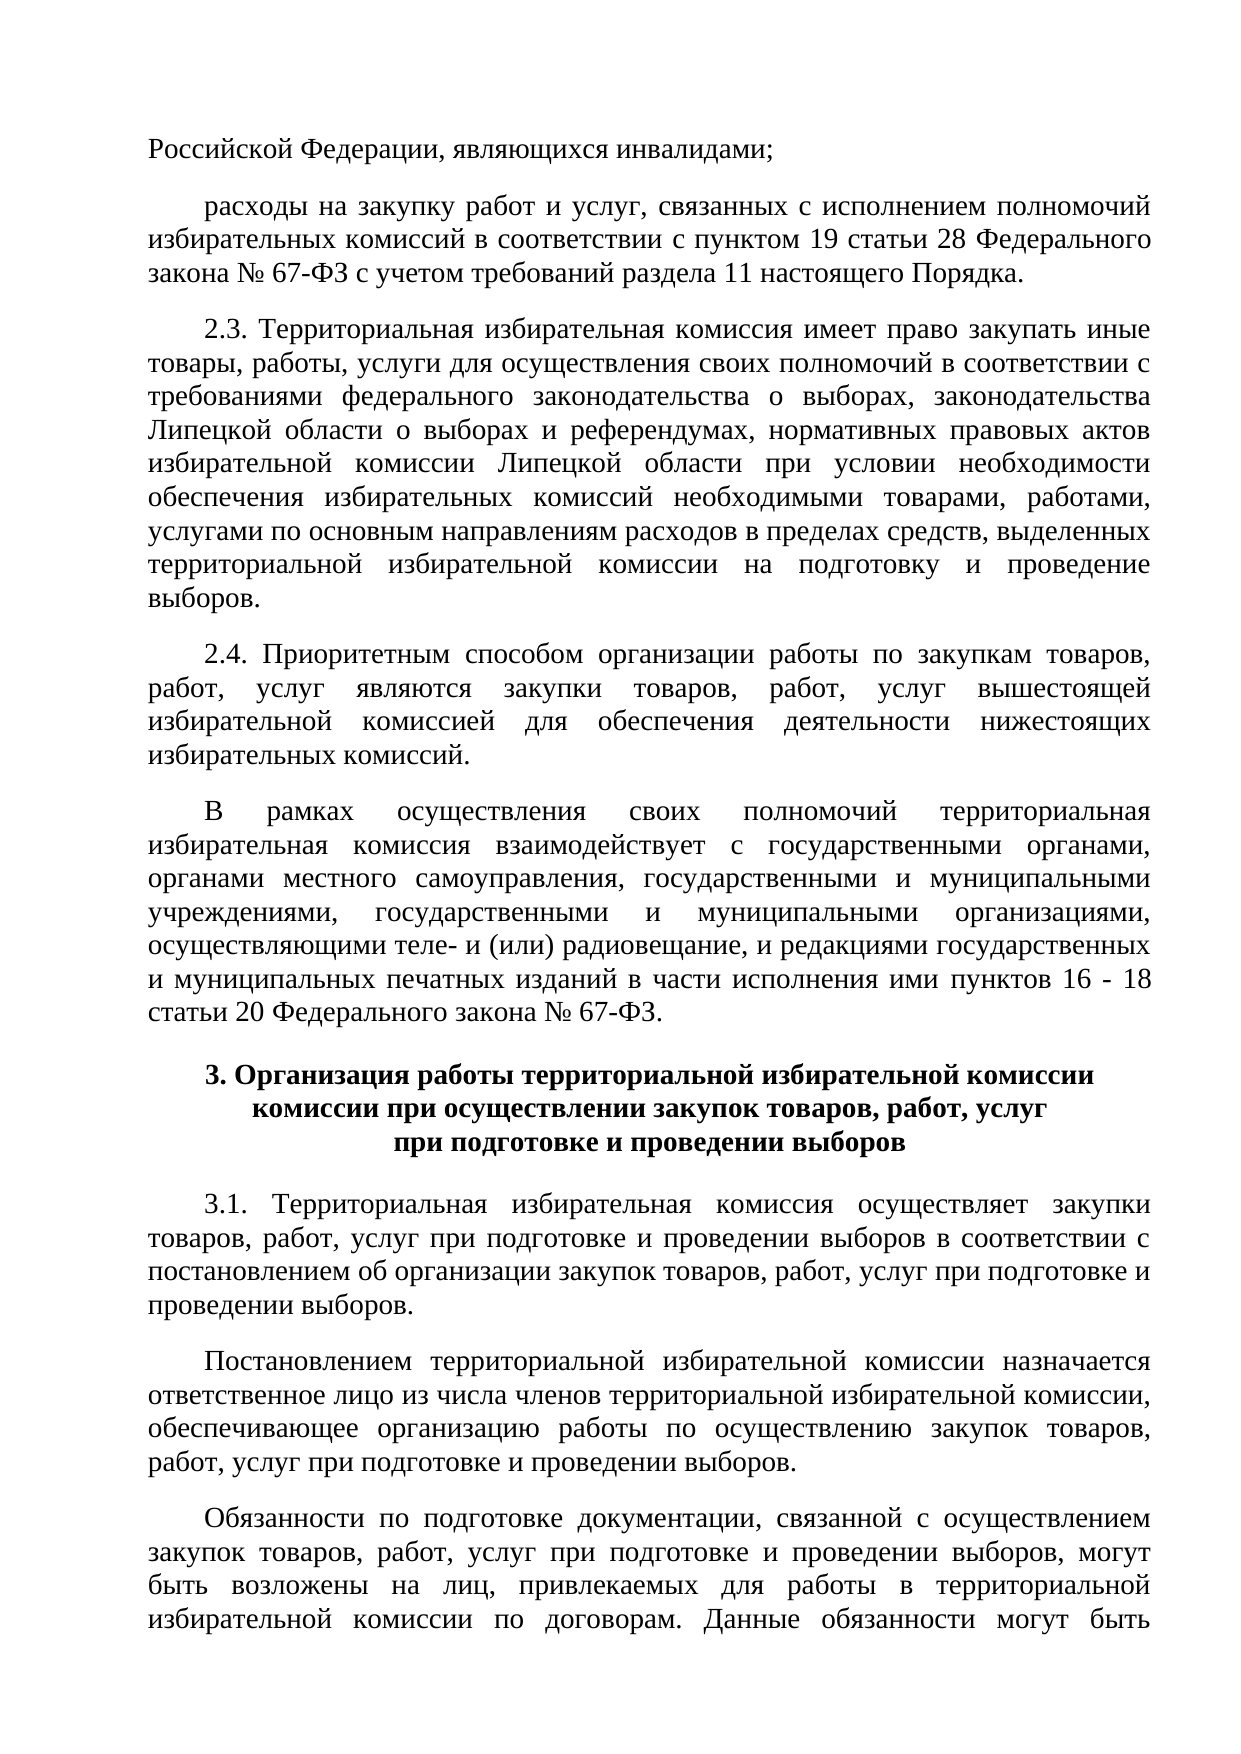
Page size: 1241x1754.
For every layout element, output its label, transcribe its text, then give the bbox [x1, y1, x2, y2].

title 3.1. Территориальная избирательная комиссия осуществляет закупки товаров, работ, услуг при подготовке и проведении выборов в соответствии с постановлением об организации закупок товаров, работ, услуг при подготовке и проведении выборов. [148, 1186, 1152, 1320]
text Постановлением территориальной избирательной комиссии назначается ответственное лицо из числа членов территориальной избирательной комиссии, обеспечивающее организацию работы по осуществлению закупок товаров, работ, услуг при подготовке и проведении выборов. [148, 1343, 1152, 1477]
text 2.3. Территориальная избирательная комиссия имеет право закупать иные товары, работы, услуги для осуществления своих полномочий в соответствии с требованиями федерального законодательства о выборах, законодательства Липецкой области о выборах и референдумах, нормативных правовых актов избирательной комиссии Липецкой области при условии необходимости обеспечения избирательных комиссий необходимыми товарами, работами, услугами по основным направлениям расходов в пределах средств, выделенных территориальной избирательной комиссии на подготовку и проведение выборов. [148, 311, 1152, 613]
title 3. Организация работы территориальной избирательной комиссии [148, 1057, 1152, 1090]
title комиссии при осуществлении закупок товаров, работ, услуг [148, 1090, 1152, 1124]
text В рамках осуществления своих полномочий территориальная избирательная комиссия взаимодействует с государственными органами, органами местного самоуправления, государственными и муниципальными учреждениями, государственными и муниципальными организациями, осуществляющими теле- и (или) радиовещание, и редакциями государственных и муниципальных печатных изданий в части исполнения ими пунктов 16 - 18 статьи 20 Федерального закона № 67-ФЗ. [148, 793, 1152, 1028]
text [148, 131, 1152, 165]
text 2.4. Приоритетным способом организации работы по закупкам товаров, работ, услуг являются закупки товаров, работ, услуг вышестоящей избирательной комиссией для обеспечения деятельности нижестоящих избирательных комиссий. [148, 636, 1152, 770]
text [148, 1500, 1152, 1634]
text расходы на закупку работ и услуг, связанных с исполнением полномочий избирательных комиссий в соответствии с пунктом 19 статьи 28 Федерального закона № 67-ФЗ с учетом требований раздела 11 настоящего Порядка. [148, 188, 1152, 288]
title при подготовке и проведении выборов [148, 1124, 1152, 1157]
